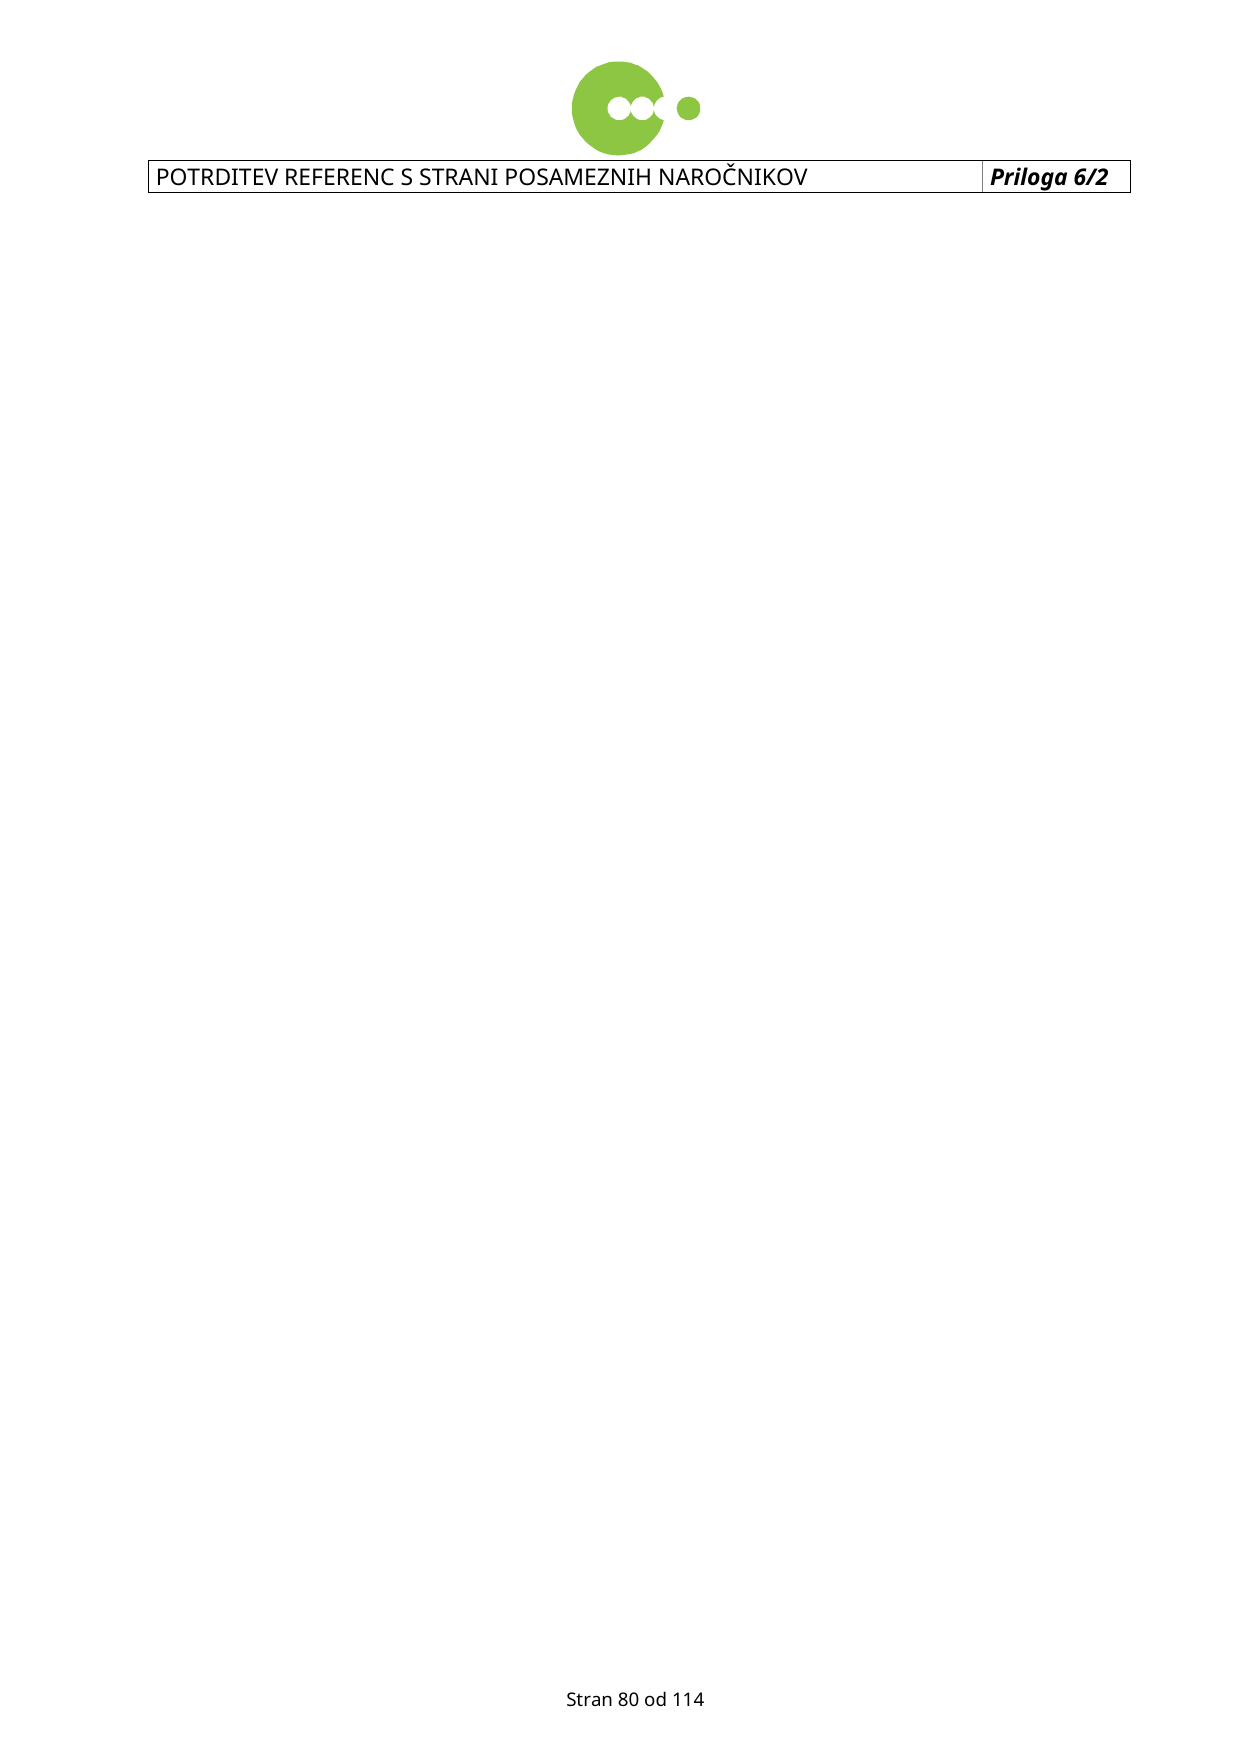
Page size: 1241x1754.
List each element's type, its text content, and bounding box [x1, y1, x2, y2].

table_header Priloga 6/2 [983, 161, 1130, 192]
table_header POTRDITEV REFERENC S STRANI POSAMEZNIH NAROČNIKOV [149, 161, 982, 192]
